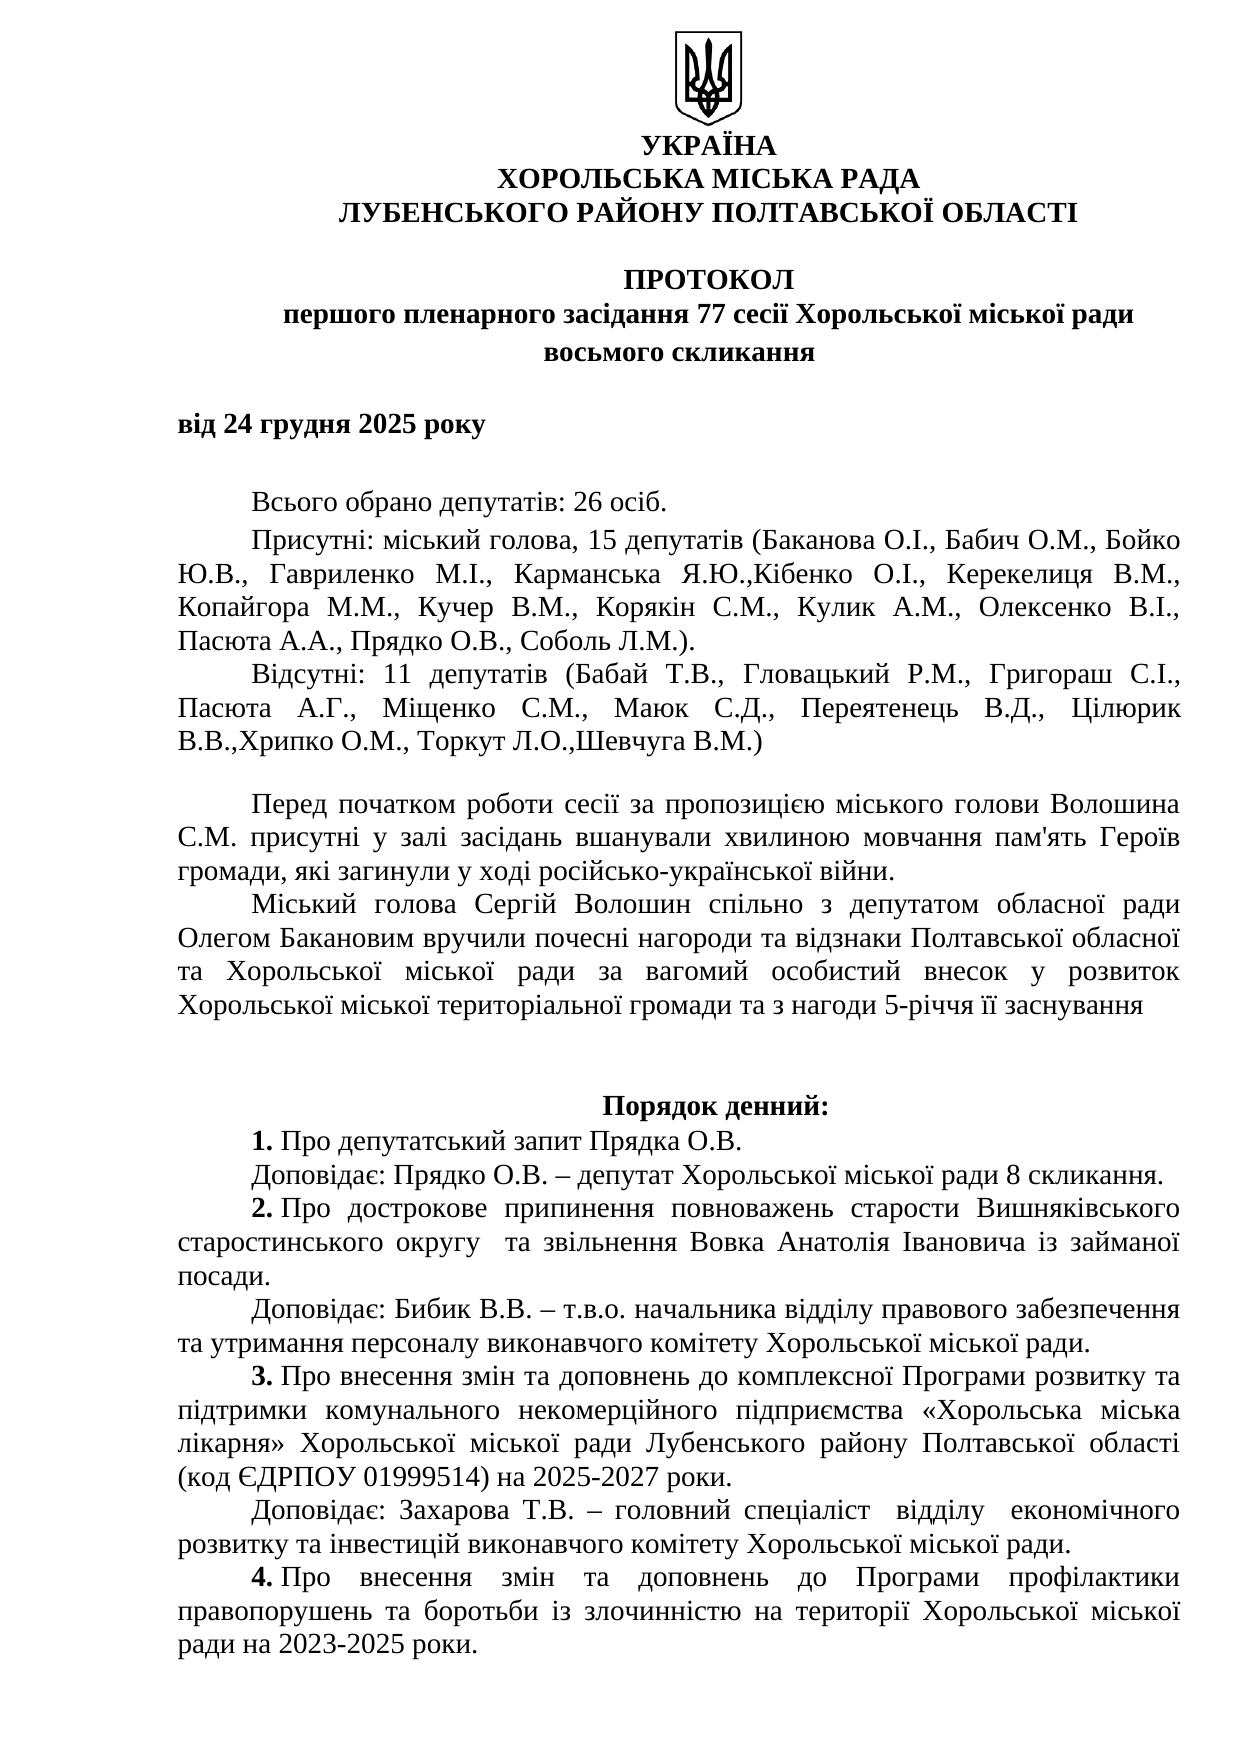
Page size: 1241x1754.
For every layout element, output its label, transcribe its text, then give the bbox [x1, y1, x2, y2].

text Порядок денний: [177, 1088, 1181, 1121]
text Всього обрано депутатів: 26 осіб. [177, 484, 1181, 517]
text першого пленарного засідання 77 сесії Хорольської міської ради восьмого скликання [177, 296, 1181, 368]
text ПРОТОКОЛ [177, 262, 1181, 296]
text Відсутні: 11 депутатів (Бабай Т.В., Гловацький Р.М., Григораш С.І., Пасюта А.Г., Міщенко С.М., Маюк С.Д., Переятенець В.Д., Цілюрик В.В.,Хрипко О.М., Торкут Л.О.,Шевчуга В.М.) [177, 656, 1181, 757]
list Про внесення змін та доповнень до Програми профілактики правопорушень та боротьби із злочинністю на території Хорольської міської ради на 2023-2025 роки. [177, 1559, 1181, 1660]
text Міський голова Сергій Волошин спільно з депутатом обласної ради Олегом Бакановим вручили почесні нагороди та відзнаки Полтавської обласної та Хорольської міської ради за вагомий особистий внесок у розвиток Хорольської міської територіальної громади та з нагоди 5-річчя її заснування [177, 886, 1181, 1021]
text Перед початком роботи сесії за пропозицією міського голови Волошина С.М. присутні у залі засідань вшанували хвилиною мовчання пам'ять Героїв громади, які загинули у ході російсько-української війни. [177, 786, 1181, 886]
list Про внесення змін та доповнень до комплексної Програми розвитку та підтримки комунального некомерційного підприємства «Хорольська міська лікарня» Хорольської міської ради Лубенського району Полтавської області (код ЄДРПОУ 01999514) на 2025-2027 роки. [177, 1358, 1181, 1492]
text від 24 грудня 2025 року [177, 407, 1181, 440]
text Доповідає: Прядко О.В. – депутат Хорольської міської ради 8 скликання. [177, 1157, 1181, 1191]
list Доповідає: Бибик В.В. – т.в.о. начальника відділу правового забезпечення та утримання персоналу виконавчого комітету Хорольської міської ради. [177, 1291, 1181, 1358]
text УКРАЇНА [177, 128, 1181, 162]
list Про дострокове припинення повноважень старости Вишняківського старостинського округу та звільнення Вовка Анатолія Івановича із займаної посади. [177, 1191, 1181, 1291]
text Доповідає: Захарова Т.В. – головний спеціаліст відділу економічного розвитку та інвестицій виконавчого комітету Хорольської міської ради. [177, 1492, 1181, 1559]
text ХОРОЛЬСЬКА МІСЬКА РАДА [177, 162, 1181, 195]
list Про депутатський запит Прядка О.В. [177, 1123, 1181, 1157]
text ЛУБЕНСЬКОГО РАЙОНУ ПОЛТАВСЬКОЇ ОБЛАСТІ [177, 195, 1181, 229]
picture [673, 29, 744, 128]
text Присутні: міський голова, 15 депутатів (Баканова О.І., Бабич О.М., Бойко Ю.В., Гавриленко М.І., Карманська Я.Ю.,Кібенко О.І., Керекелиця В.М., Копайгора М.М., Кучер В.М., Корякін С.М., Кулик А.М., Олексенко В.І., Пасюта А.А., Прядко О.В., Соболь Л.М.). [177, 522, 1181, 656]
